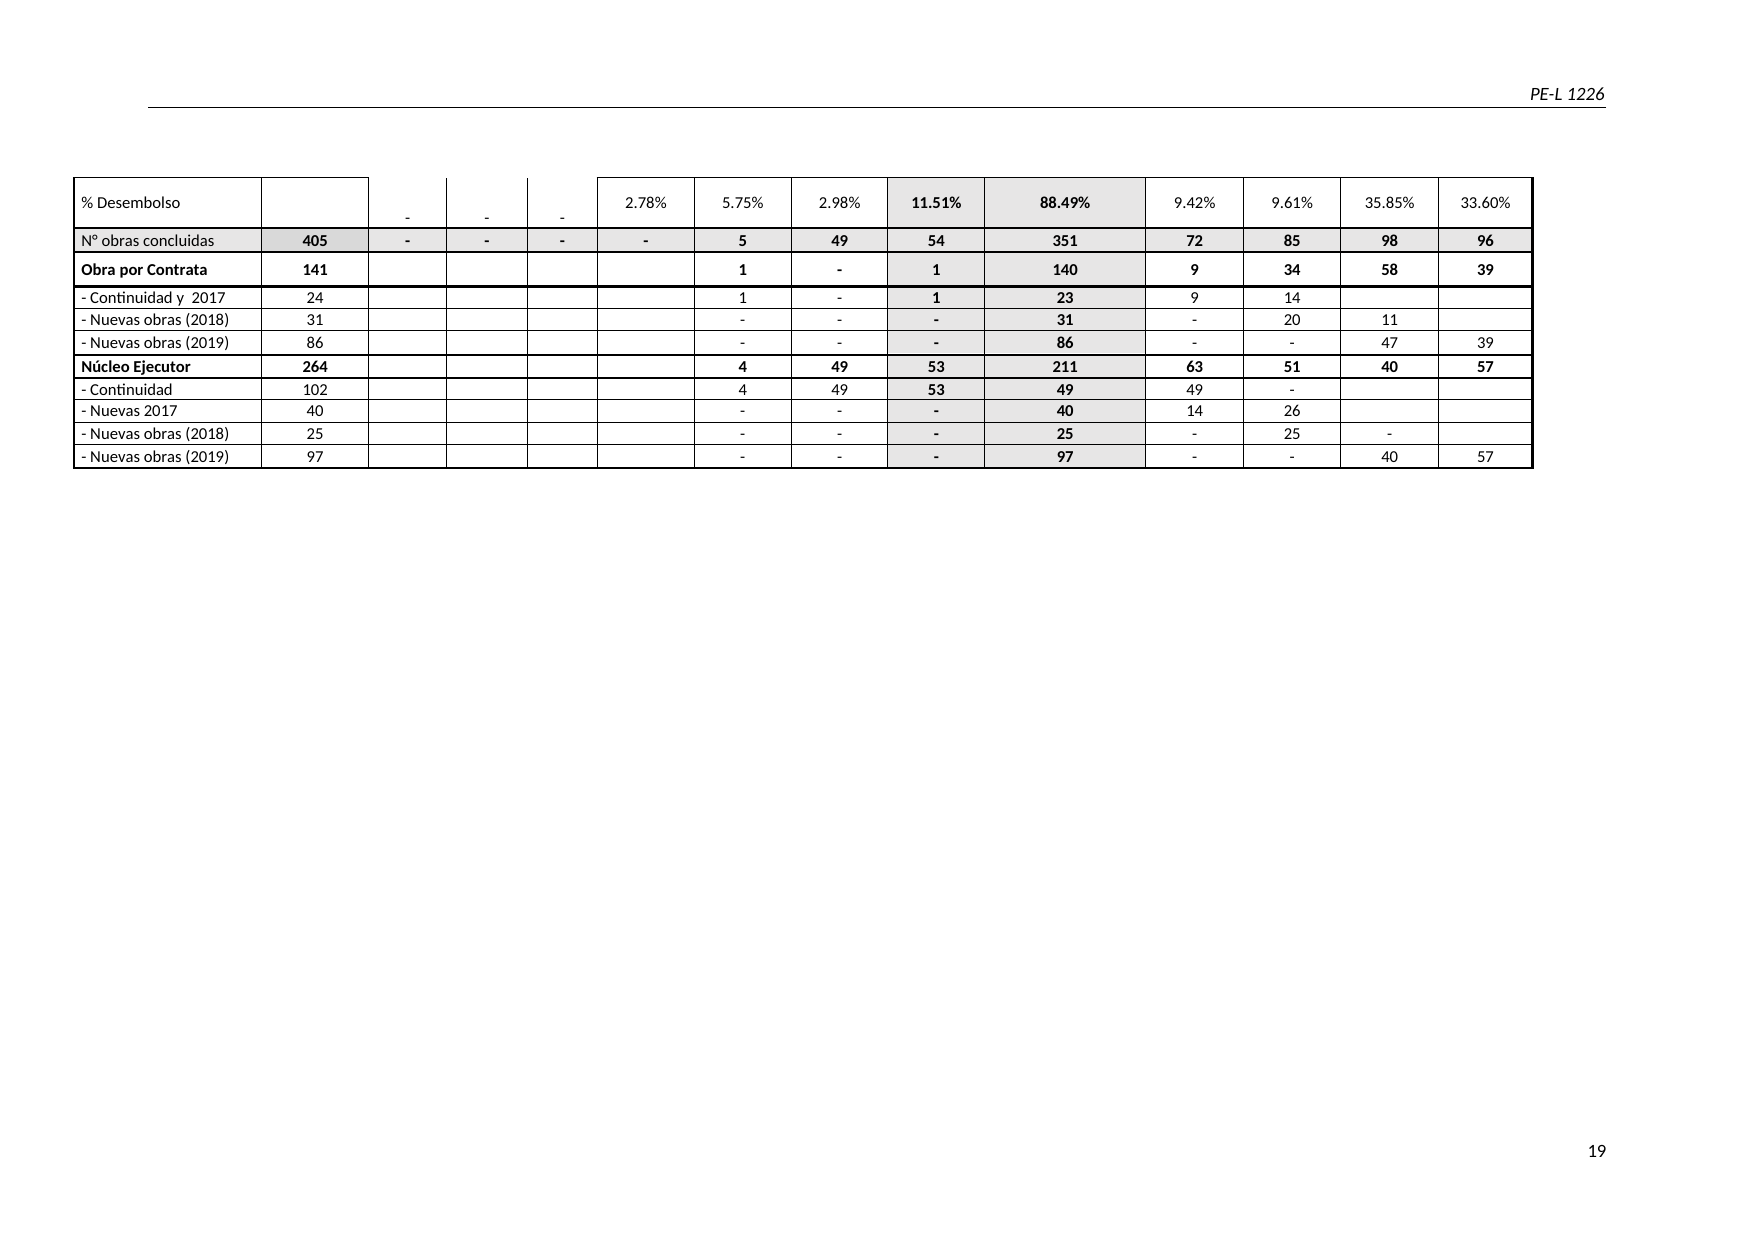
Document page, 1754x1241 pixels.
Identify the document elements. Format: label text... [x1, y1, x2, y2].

table_cell 72 [1146, 229, 1243, 251]
table_cell - [369, 177, 446, 227]
table_cell [598, 423, 694, 444]
table_cell 47 [1341, 331, 1438, 353]
table_cell - [792, 309, 887, 330]
table_cell 49 [792, 229, 887, 251]
table_cell 102 [262, 379, 368, 399]
table_cell [598, 288, 694, 308]
table_cell 57 [1439, 445, 1531, 467]
table_cell - [447, 229, 527, 251]
table_cell 14 [1244, 288, 1340, 308]
table_cell 40 [985, 400, 1145, 422]
table_cell [528, 331, 597, 353]
table_cell [262, 178, 368, 227]
table_cell 23 [985, 288, 1145, 308]
table_cell N° obras concluidas [75, 229, 261, 251]
table_cell - [792, 288, 887, 308]
table_cell [1341, 288, 1438, 308]
table_cell 1 [695, 288, 791, 308]
table_cell 25 [1244, 423, 1340, 444]
table_cell 25 [985, 423, 1145, 444]
table_cell 11 [1341, 309, 1438, 330]
table_cell - [792, 423, 887, 444]
table_cell [528, 379, 597, 399]
table_cell - Nuevas obras (2018) [75, 423, 261, 444]
table_cell - Continuidad [75, 379, 261, 399]
table_cell [598, 331, 694, 353]
table_cell 86 [985, 331, 1145, 353]
table_cell - Nuevas obras (2019) [75, 445, 261, 467]
table_cell [447, 331, 527, 353]
table_cell [447, 379, 527, 399]
table_cell - [1244, 331, 1340, 353]
table_cell [369, 356, 446, 377]
table_cell [369, 288, 446, 308]
table_cell 49 [1146, 379, 1243, 399]
table_cell 31 [985, 309, 1145, 330]
table_cell 5.75% [695, 178, 791, 227]
table_cell Núcleo Ejecutor [75, 356, 261, 377]
table_cell 351 [985, 229, 1145, 251]
table_cell - [695, 423, 791, 444]
table_cell - Nuevas 2017 [75, 400, 261, 422]
table_cell 40 [1341, 445, 1438, 467]
table_cell 1 [695, 253, 791, 285]
table_cell 40 [262, 400, 368, 422]
table_cell [447, 400, 527, 422]
table_cell [369, 423, 446, 444]
table_cell - Nuevas obras (2019) [75, 331, 261, 353]
table_cell [369, 379, 446, 399]
table_cell - [792, 445, 887, 467]
table_cell - Nuevas obras (2018) [75, 309, 261, 330]
table_cell - [527, 177, 597, 227]
table_cell 2.98% [792, 178, 887, 227]
table_cell [598, 356, 694, 377]
table_cell 140 [985, 253, 1145, 285]
table_cell [598, 253, 694, 285]
table_cell - [888, 400, 984, 422]
table_cell - [1244, 445, 1340, 467]
table_cell - [695, 331, 791, 353]
table_cell - [695, 400, 791, 422]
table_cell - [695, 445, 791, 467]
table_cell [528, 309, 597, 330]
table_cell Obra por Contrata [75, 253, 261, 285]
table_cell [1341, 379, 1438, 399]
table_cell 31 [262, 309, 368, 330]
table_cell 9.42% [1146, 178, 1243, 227]
table_cell 54 [888, 229, 984, 251]
table_cell 58 [1341, 253, 1438, 285]
table_cell [528, 253, 597, 285]
table_cell [598, 379, 694, 399]
table_cell [1439, 379, 1531, 399]
table_cell 25 [262, 423, 368, 444]
table_cell 98 [1341, 229, 1438, 251]
table_cell 2.78% [598, 178, 694, 227]
table_cell 9 [1146, 288, 1243, 308]
table_cell - [888, 309, 984, 330]
table_cell - [888, 331, 984, 353]
table_cell - [1146, 445, 1243, 467]
table_cell 86 [262, 331, 368, 353]
table_cell [369, 253, 446, 285]
table_cell [598, 400, 694, 422]
table_cell 96 [1439, 229, 1531, 251]
table_cell [598, 309, 694, 330]
table_cell - [792, 400, 887, 422]
table_cell - [1146, 309, 1243, 330]
table_cell 9 [1146, 253, 1243, 285]
table_cell 39 [1439, 253, 1531, 285]
table_cell [1341, 400, 1438, 422]
table_cell - [792, 331, 887, 353]
table_cell [447, 445, 527, 467]
table_cell [528, 423, 597, 444]
table_cell [369, 400, 446, 422]
table_cell 34 [1244, 253, 1340, 285]
table_cell 53 [888, 356, 984, 377]
table_cell 24 [262, 288, 368, 308]
table_cell 57 [1439, 356, 1531, 377]
table_cell [1439, 400, 1531, 422]
table_cell 97 [262, 445, 368, 467]
table_cell 39 [1439, 331, 1531, 353]
table_cell 88.49% [985, 178, 1145, 227]
table_cell 85 [1244, 229, 1340, 251]
table_cell - [369, 229, 446, 251]
table_cell [1439, 288, 1531, 308]
table_cell 20 [1244, 309, 1340, 330]
table_cell 405 [262, 229, 368, 251]
table_cell 14 [1146, 400, 1243, 422]
table_cell [528, 288, 597, 308]
table_cell 26 [1244, 400, 1340, 422]
table_cell [447, 423, 527, 444]
table_cell 63 [1146, 356, 1243, 377]
table_cell - [1341, 423, 1438, 444]
table_cell 9.61% [1244, 178, 1340, 227]
table_cell 264 [262, 356, 368, 377]
table_cell - [695, 309, 791, 330]
table_cell 49 [792, 379, 887, 399]
table_cell 5 [695, 229, 791, 251]
table_cell 33.60% [1439, 178, 1531, 227]
table_cell [369, 331, 446, 353]
table_cell - [598, 229, 694, 251]
table_cell - [1244, 379, 1340, 399]
table_cell 51 [1244, 356, 1340, 377]
table_cell - [1146, 423, 1243, 444]
table_cell 97 [985, 445, 1145, 467]
table_cell [528, 356, 597, 377]
table_cell 141 [262, 253, 368, 285]
table_cell 49 [792, 356, 887, 377]
table_cell 4 [695, 356, 791, 377]
table_cell [447, 356, 527, 377]
table_cell - [528, 229, 597, 251]
table_cell - [446, 177, 527, 227]
table_cell - Continuidad y 2017 [75, 288, 261, 308]
table_cell 1 [888, 253, 984, 285]
table_cell 53 [888, 379, 984, 399]
table_cell [528, 400, 597, 422]
table_cell 40 [1341, 356, 1438, 377]
table_cell [447, 288, 527, 308]
table_cell [447, 253, 527, 285]
table_cell - [888, 445, 984, 467]
table_cell 4 [695, 379, 791, 399]
table_cell [598, 445, 694, 467]
table_cell 1 [888, 288, 984, 308]
table_cell [369, 309, 446, 330]
table_cell 11.51% [888, 178, 984, 227]
table_cell - [792, 253, 887, 285]
table_cell [369, 445, 446, 467]
table_cell 49 [985, 379, 1145, 399]
table_cell 211 [985, 356, 1145, 377]
table_cell - [1146, 331, 1243, 353]
table_cell [1439, 309, 1531, 330]
table_cell % Desembolso [75, 178, 261, 227]
table_cell 35.85% [1341, 178, 1438, 227]
table_cell [447, 309, 527, 330]
table_cell [1439, 423, 1531, 444]
table_cell [528, 445, 597, 467]
table_cell - [888, 423, 984, 444]
